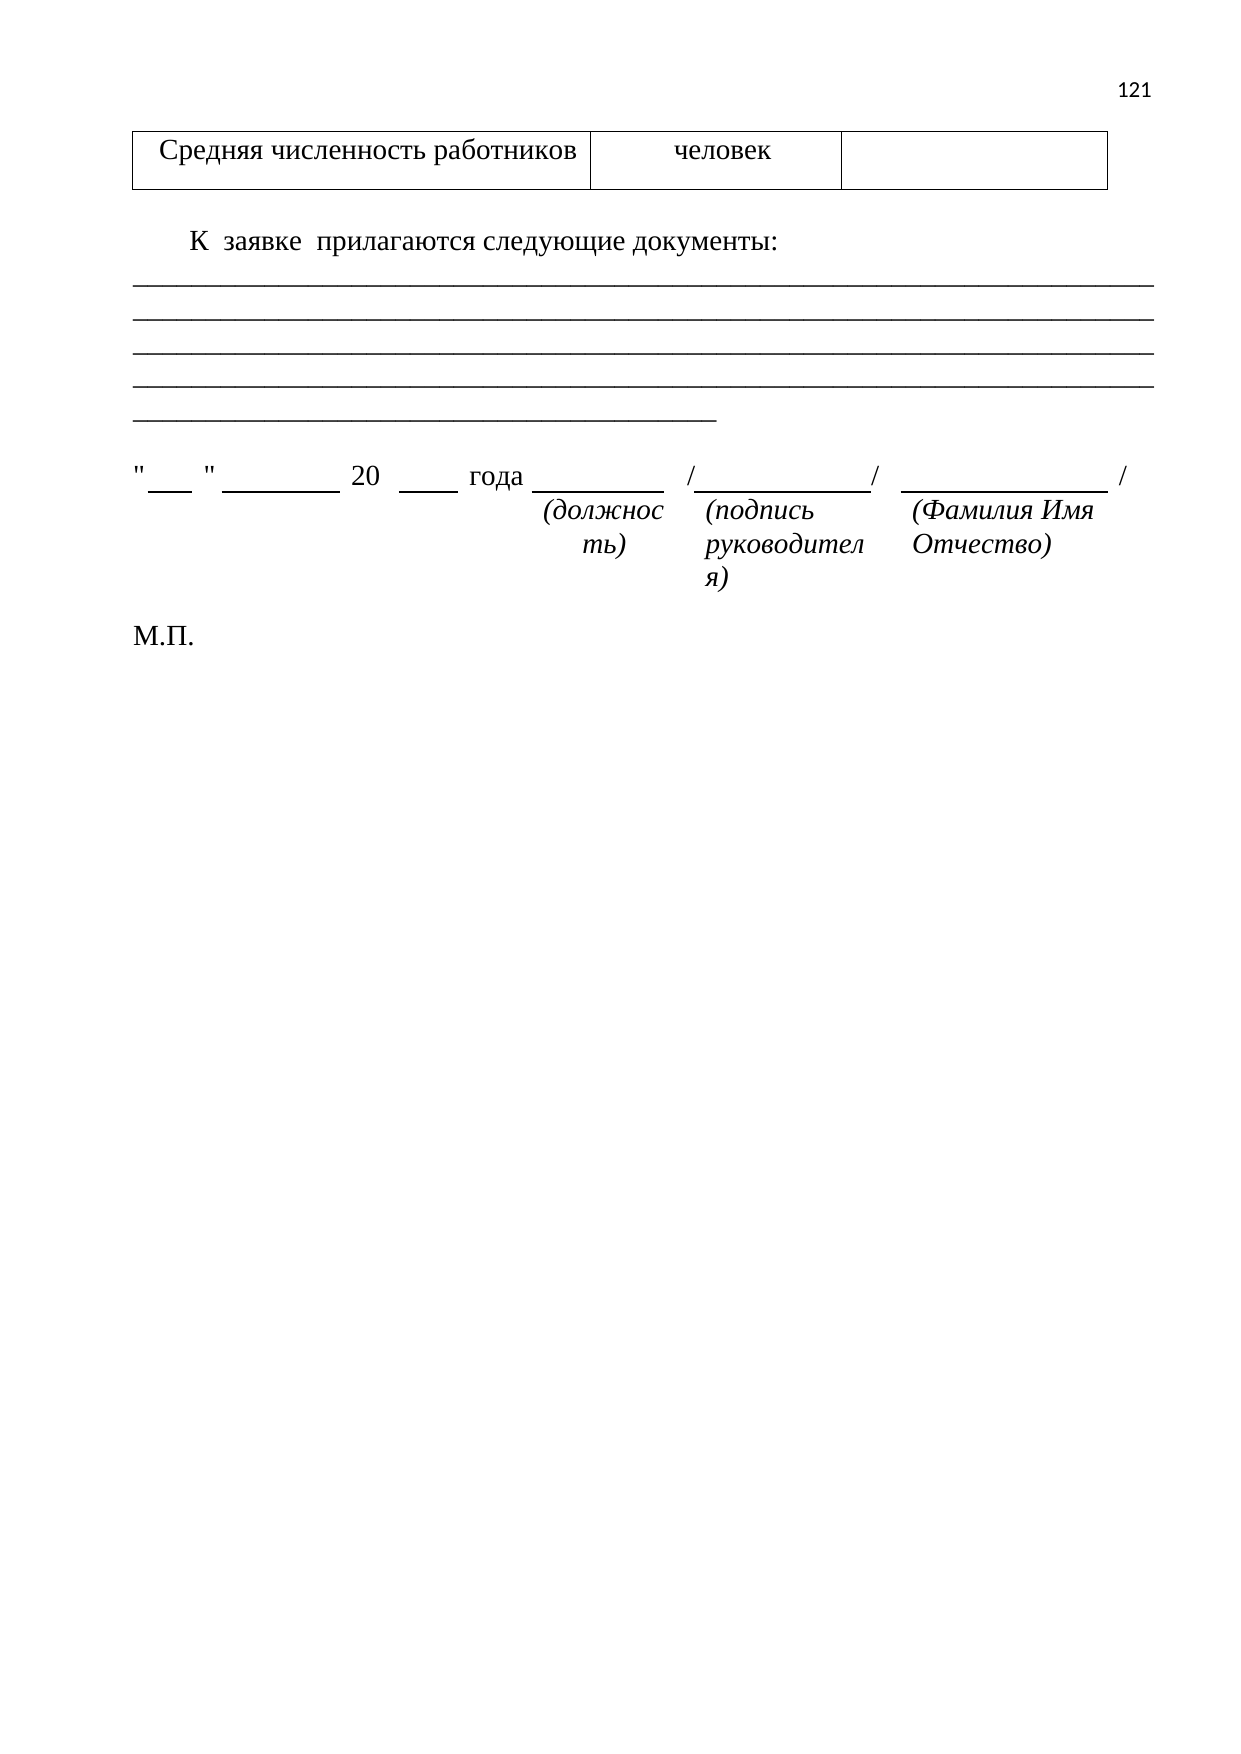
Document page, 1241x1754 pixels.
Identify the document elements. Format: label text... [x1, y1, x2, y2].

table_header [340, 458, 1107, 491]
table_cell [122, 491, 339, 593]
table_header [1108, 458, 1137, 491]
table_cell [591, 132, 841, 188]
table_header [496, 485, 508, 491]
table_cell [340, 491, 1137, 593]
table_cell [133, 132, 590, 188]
text ________________________________________________________________________________________________________________________________________________________________________________________________________________________________________________________________________________________________________________________________ [133, 257, 1164, 424]
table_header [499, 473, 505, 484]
text М.П. [133, 618, 1164, 652]
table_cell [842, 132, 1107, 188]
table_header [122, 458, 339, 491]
text К заявке прилагаются следующие документы: [133, 223, 1164, 257]
